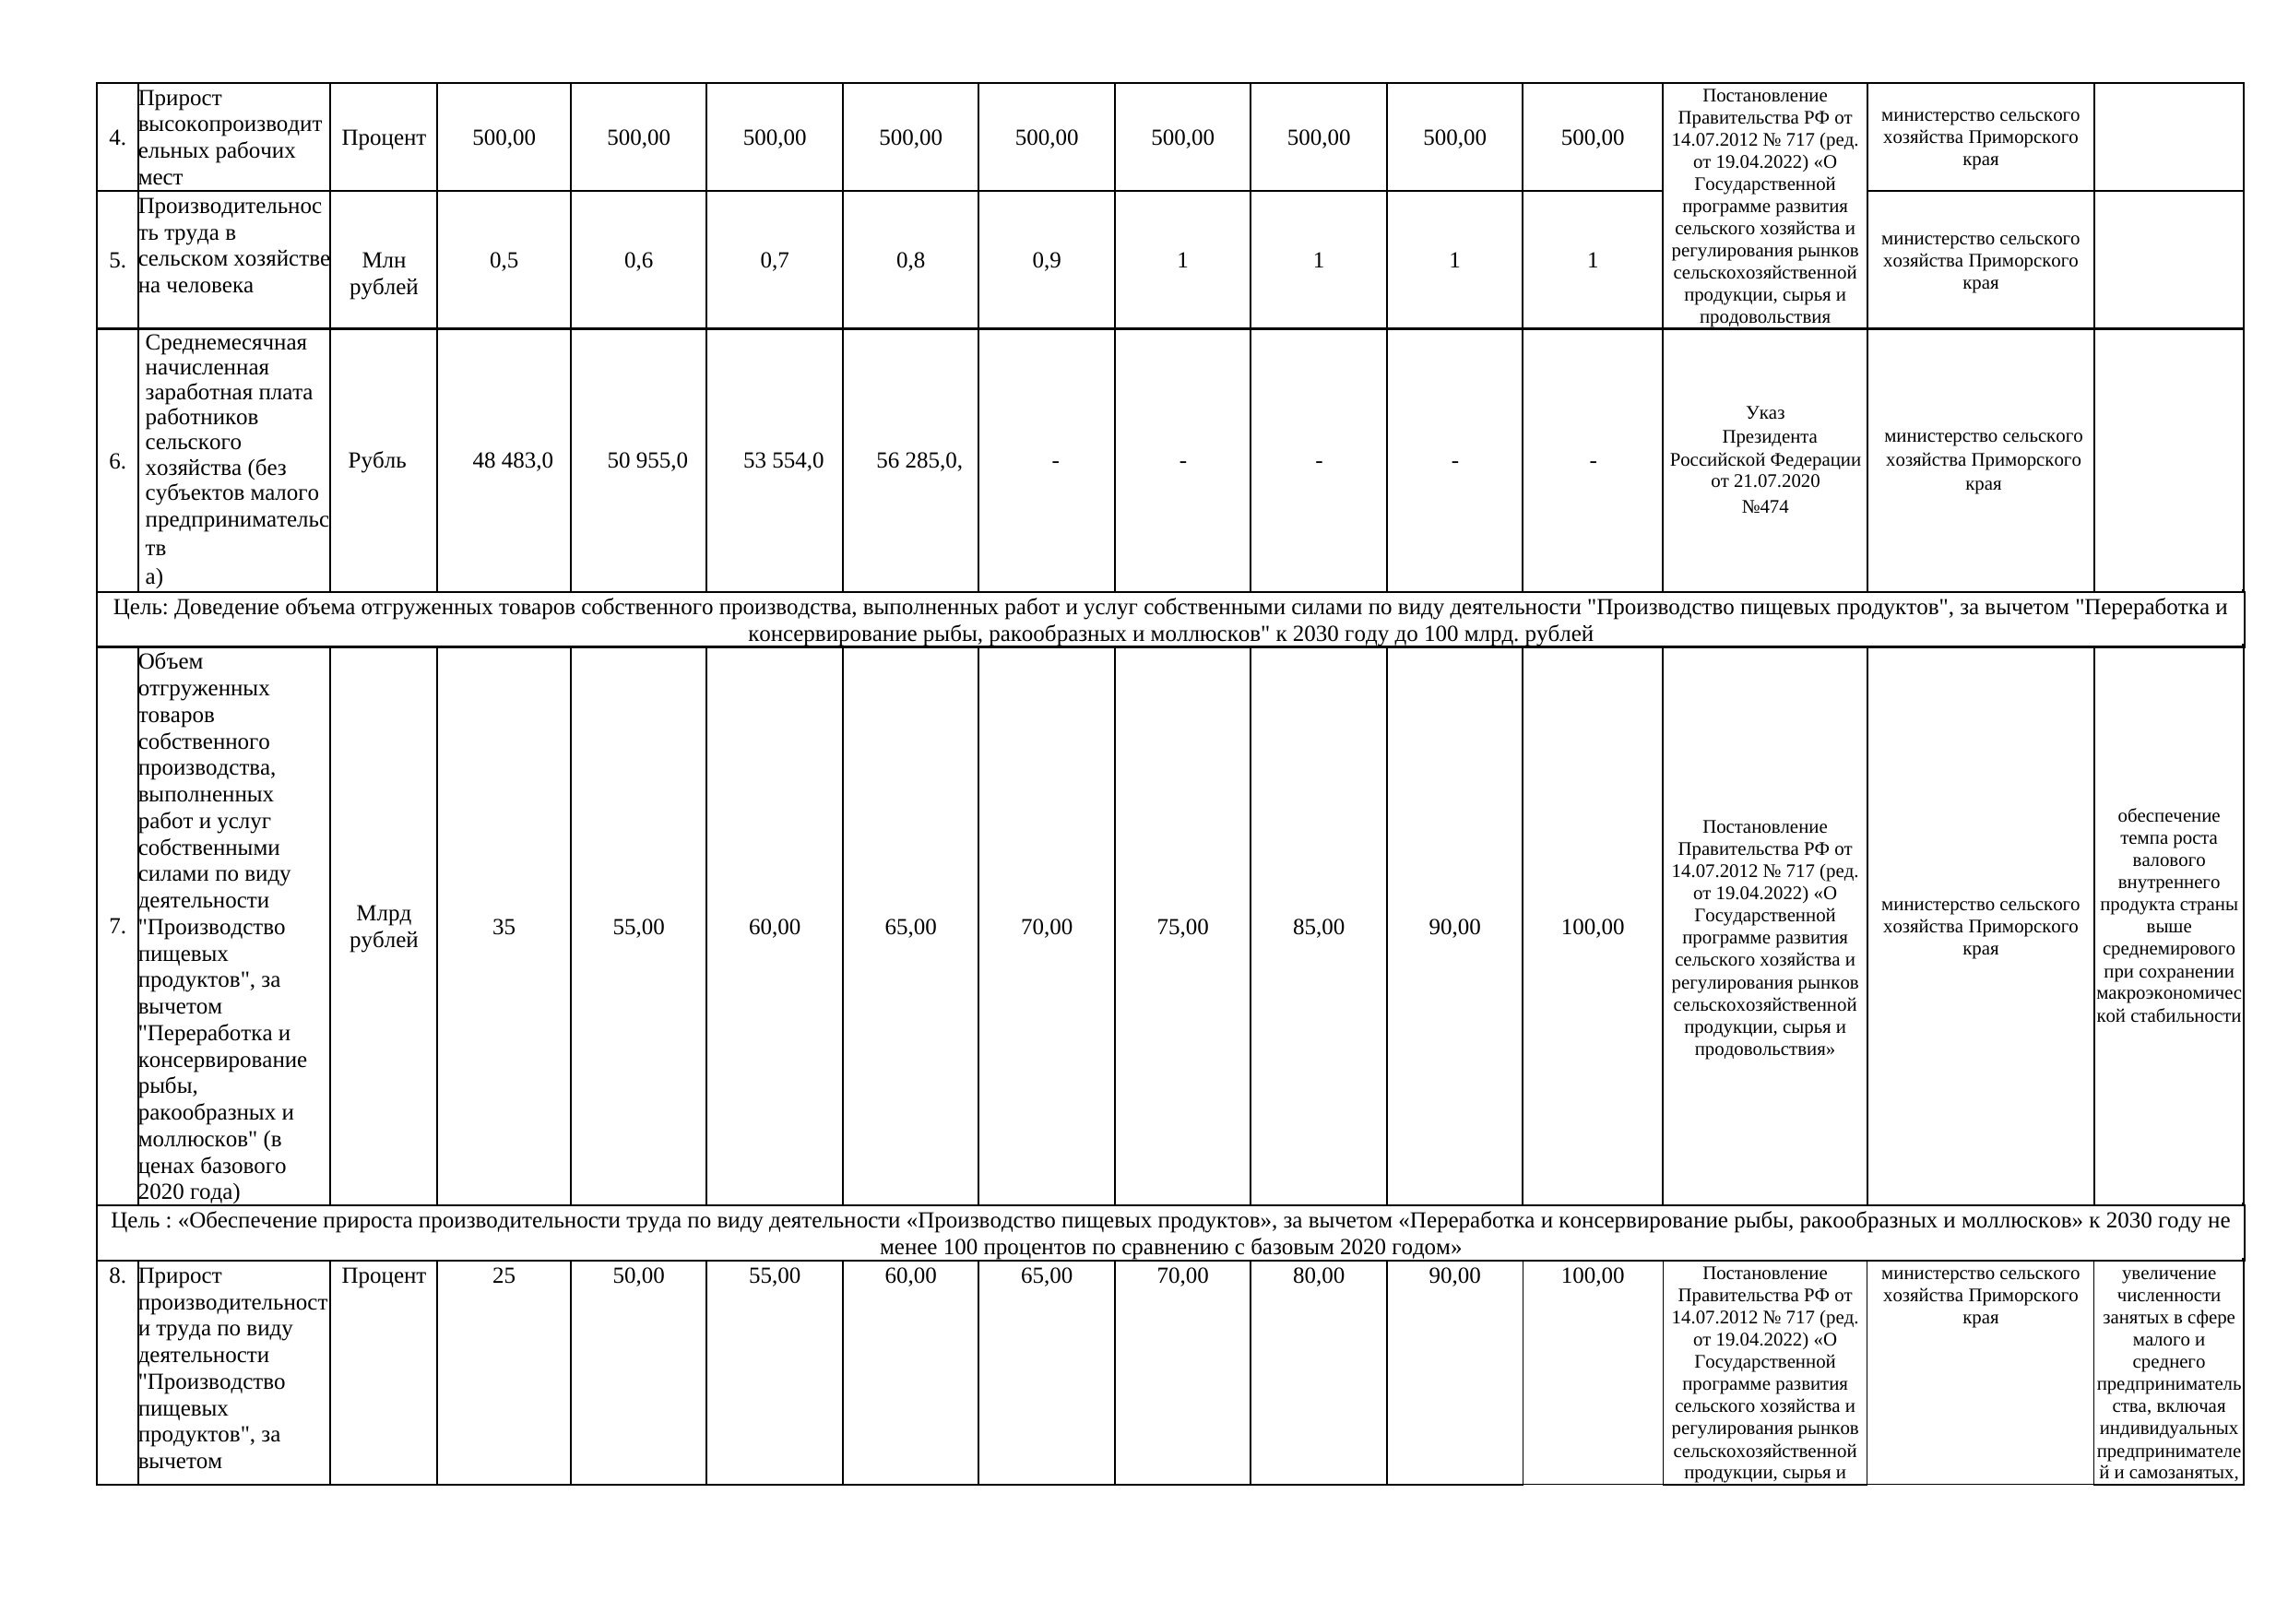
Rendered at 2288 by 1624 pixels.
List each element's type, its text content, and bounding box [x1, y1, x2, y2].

table_cell министерство сельского хозяйства Приморского края [1868, 192, 2093, 327]
table_cell 35 [438, 648, 570, 1204]
table_cell 50 955,0 [572, 330, 705, 591]
table_cell 500,00 [1251, 84, 1386, 190]
table_cell 70,00 [1116, 1262, 1250, 1483]
table_cell 65,00 [844, 648, 978, 1204]
table_cell 56 285,0, [844, 330, 978, 591]
table_cell 0,6 [572, 192, 705, 327]
table_cell 500,00 [1116, 84, 1250, 190]
table_cell обеспечение темпа роста валового внутреннего продукта страны выше среднемирового при сохранении макроэкономической стабильности [2095, 648, 2243, 1204]
table_cell 500,00 [1523, 84, 1662, 190]
table_cell 75,00 [1116, 648, 1250, 1204]
table_cell 53 554,0 [707, 330, 842, 591]
table_cell Процент [331, 1262, 436, 1483]
table_cell Процент [331, 84, 436, 190]
table_cell Постановление Правительства РФ от 14.07.2012 № 717 (ред. от 19.04.2022) «О Государственной программе развития сельского хозяйства и регулирования рынков сельскохозяйственной продукции, сырья и продовольствия [1664, 84, 1867, 327]
table_cell 6. [98, 330, 137, 591]
table_cell Млн рублей [331, 192, 436, 327]
table_cell - [1388, 330, 1522, 591]
table_cell 0,7 [707, 192, 842, 327]
table_cell министерство сельского хозяйства Приморского края [1868, 330, 2093, 591]
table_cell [1664, 1262, 1867, 1483]
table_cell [1867, 1262, 2093, 1483]
table_cell 500,00 [979, 84, 1114, 190]
table_cell 48 483,0 [438, 330, 570, 591]
table_cell 0,9 [979, 192, 1114, 327]
table_cell - [979, 330, 1114, 591]
table_cell 4. [98, 84, 137, 190]
table_cell Прирост высокопроизводительных рабочих мест [139, 84, 329, 190]
table_cell 0,8 [844, 192, 978, 327]
table_cell 25 [438, 1262, 570, 1483]
table_cell 60,00 [707, 648, 842, 1204]
table_cell Цель : «Обеспечение прироста производительности труда по виду деятельности «Производство пищевых продуктов», за вычетом «Переработка и консервирование рыбы, ракообразных и моллюсков» к 2030 году не менее 100 процентов по сравнению с базовым 2020 годом» [98, 1206, 2244, 1260]
table_cell 50,00 [572, 1262, 705, 1483]
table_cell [1868, 84, 2093, 190]
table_cell 8. [98, 1262, 137, 1483]
table_cell - [1116, 330, 1250, 591]
table_cell 85,00 [1251, 648, 1386, 1204]
table_cell [2095, 192, 2243, 327]
table_cell Млрд рублей [331, 648, 436, 1204]
table_cell - [1251, 330, 1386, 591]
table_cell 500,00 [844, 84, 978, 190]
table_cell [139, 1262, 329, 1483]
table_cell 0,5 [438, 192, 570, 327]
table_cell 70,00 [979, 648, 1114, 1204]
table_cell 60,00 [844, 1262, 978, 1483]
table_cell 100,00 [1523, 648, 1662, 1204]
table_cell министерство сельского хозяйства Приморского края [1868, 648, 2093, 1204]
table_cell 55,00 [572, 648, 705, 1204]
table_cell 1 [1388, 192, 1522, 327]
table_cell Рубль [331, 330, 436, 591]
table_cell 1 [1116, 192, 1250, 327]
table_cell Производительность труда в сельском хозяйстве на человека [139, 192, 329, 327]
table_cell 500,00 [572, 84, 705, 190]
table_cell 1 [1251, 192, 1386, 327]
table_cell 55,00 [707, 1262, 842, 1483]
table_cell [2095, 84, 2243, 190]
table_cell 500,00 [438, 84, 570, 190]
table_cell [2094, 1262, 2243, 1483]
table_cell Среднемесячная начисленная заработная плата работников сельского хозяйства (без субъектов малого предпринимательств а) [139, 330, 329, 591]
table_cell 1 [1523, 192, 1662, 327]
table_cell 90,00 [1388, 1262, 1523, 1483]
table_cell 80,00 [1251, 1262, 1386, 1483]
table_cell 65,00 [979, 1262, 1114, 1483]
table_cell 100,00 [1523, 1262, 1663, 1483]
table_cell 90,00 [1388, 648, 1522, 1204]
table_cell 5. [98, 192, 137, 327]
table_cell Указ Президента Российской Федерации от 21.07.2020 №474 [1664, 330, 1867, 591]
table_cell [2095, 330, 2243, 591]
table_cell - [1523, 330, 1662, 591]
table_cell Объем отгруженных товаров собственного производства, выполненных работ и услуг собственными силами по виду деятельности "Производство пищевых продуктов", за вычетом "Переработка и консервирование рыбы, ракообразных и моллюсков" (в ценах базового 2020 года) [139, 648, 329, 1204]
table_cell 500,00 [1388, 84, 1522, 190]
table_cell 500,00 [707, 84, 842, 190]
table_cell Цель: Доведение объема отгруженных товаров собственного производства, выполненных работ и услуг собственными силами по виду деятельности "Производство пищевых продуктов", за вычетом "Переработка и консервирование рыбы, ракообразных и моллюсков" к 2030 году до 100 млрд. рублей [98, 593, 2244, 646]
table_cell 7. [98, 648, 137, 1204]
